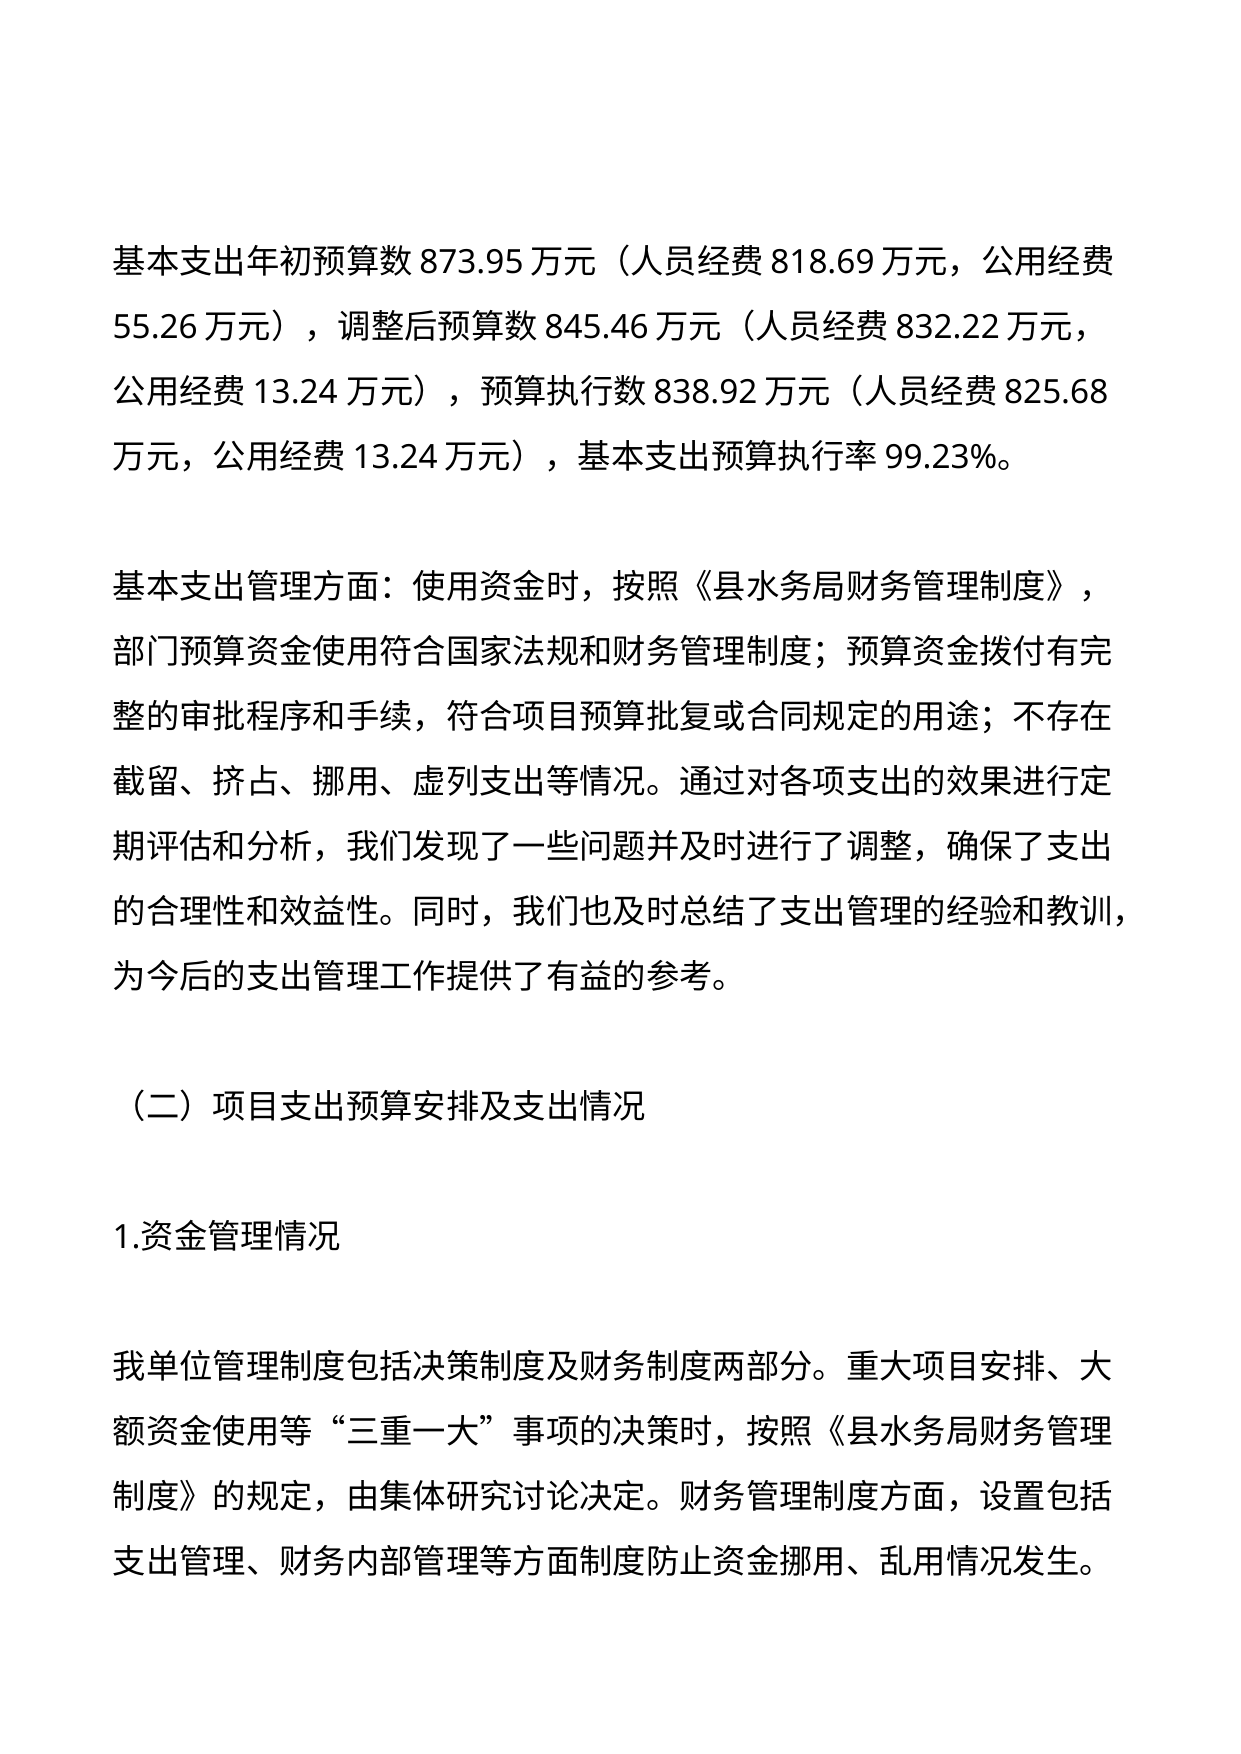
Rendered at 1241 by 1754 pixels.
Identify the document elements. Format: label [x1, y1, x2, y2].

text [112, 162, 1128, 1592]
